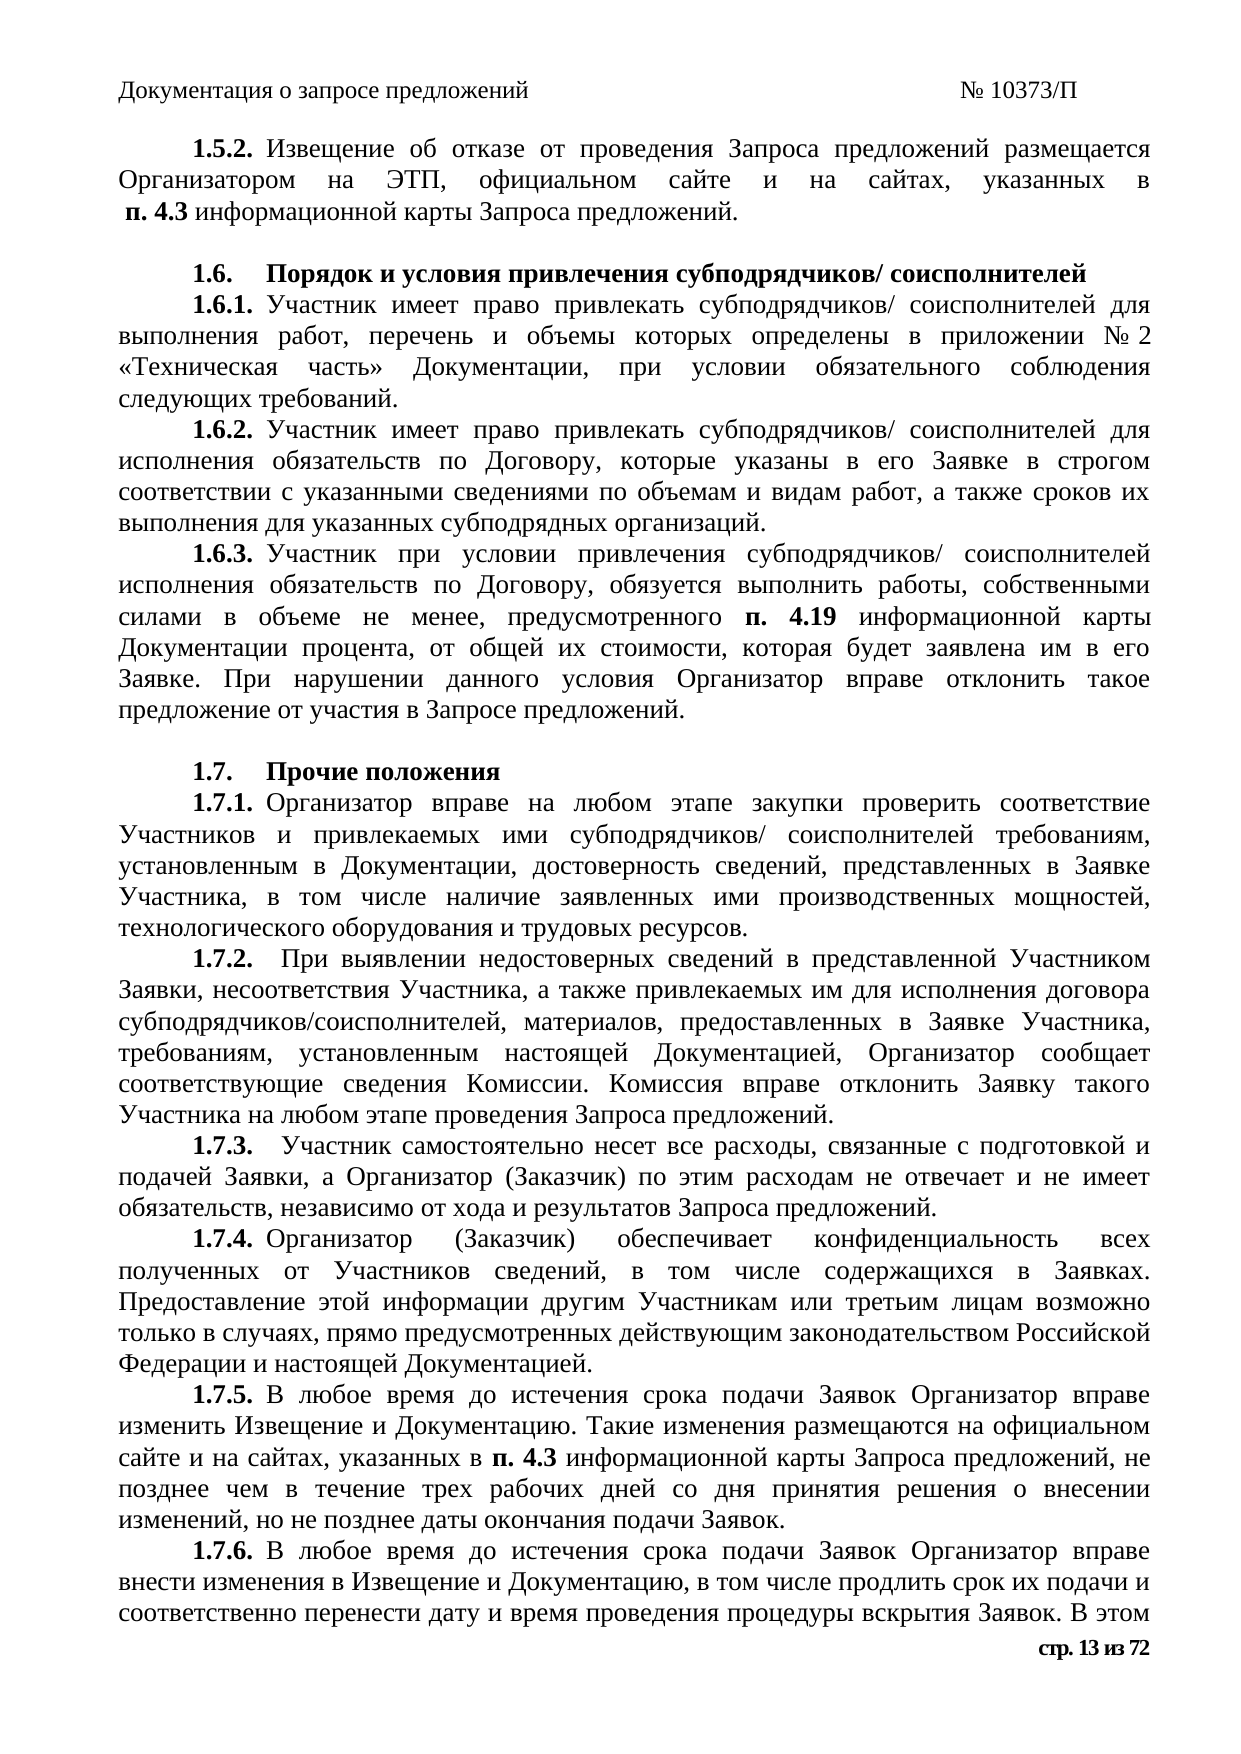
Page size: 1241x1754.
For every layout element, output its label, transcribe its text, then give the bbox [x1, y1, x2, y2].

list Участник имеет право привлекать субподрядчиков/ соисполнителей для выполнения работ, перечень и объемы которых определены в приложении № 2 «Техническая часть» Документации, при условии обязательного соблюдения следующих требований. [118, 288, 1152, 413]
subtitle Порядок и условия привлечения субподрядчиков/ соисполнителей [118, 257, 1152, 288]
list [118, 1534, 1152, 1627]
list В любое время до истечения срока подачи Заявок Организатор вправе изменить Извещение и Документацию. Такие изменения размещаются на официальном сайте и на сайтах, указанных в п. 4.3 информационной карты Запроса предложений, не позднее чем в течение трех рабочих дней со дня принятия решения о внесении изменений, но не позднее даты окончания подачи Заявок. [118, 1378, 1152, 1534]
subtitle Прочие положения [118, 755, 1152, 787]
list Участник имеет право привлекать субподрядчиков/ соисполнителей для исполнения обязательств по Договору, которые указаны в его Заявке в строгом соответствии с указанными сведениями по объемам и видам работ, а также сроков их выполнения для указанных субподрядных организаций. [118, 413, 1152, 537]
list Организатор вправе на любом этапе закупки проверить соответствие Участников и привлекаемых ими субподрядчиков/ соисполнителей требованиям, установленным в Документации, достоверность сведений, представленных в Заявке Участника, в том числе наличие заявленных ими производственных мощностей, технологического оборудования и трудовых ресурсов. [118, 787, 1152, 942]
list Организатор (Заказчик) обеспечивает конфиденциальность всех полученных от Участников сведений, в том числе содержащихся в Заявках. Предоставление этой информации другим Участникам или третьим лицам возможно только в случаях, прямо предусмотренных действующим законодательством Российской Федерации и настоящей Документацией. [118, 1223, 1152, 1378]
list Участник самостоятельно несет все расходы, связанные с подготовкой и подачей Заявки, а Организатор (Заказчик) по этим расходам не отвечает и не имеет обязательств, независимо от хода и результатов Запроса предложений. [118, 1129, 1152, 1223]
list При выявлении недостоверных сведений в представленной Участником Заявки, несоответствия Участника, а также привлекаемых им для исполнения договора субподрядчиков/соисполнителей, материалов, предоставленных в Заявке Участника, требованиям, установленным настоящей Документацией, Организатор сообщает соответствующие сведения Комиссии. Комиссия вправе отклонить Заявку такого Участника на любом этапе проведения Запроса предложений. [118, 942, 1152, 1129]
list Извещение об отказе от проведения Запроса предложений размещается Организатором на ЭТП, официальном сайте и на сайтах, указанных в п. 4.3 информационной карты Запроса предложений. [118, 132, 1152, 226]
list Участник при условии привлечения субподрядчиков/ соисполнителей исполнения обязательств по Договору, обязуется выполнить работы, собственными силами в объеме не менее, предусмотренного п. 4.19 информационной карты Документации процента, от общей их стоимости, которая будет заявлена им в его Заявке. При нарушении данного условия Организатор вправе отклонить такое предложение от участия в Запросе предложений. [118, 537, 1152, 724]
